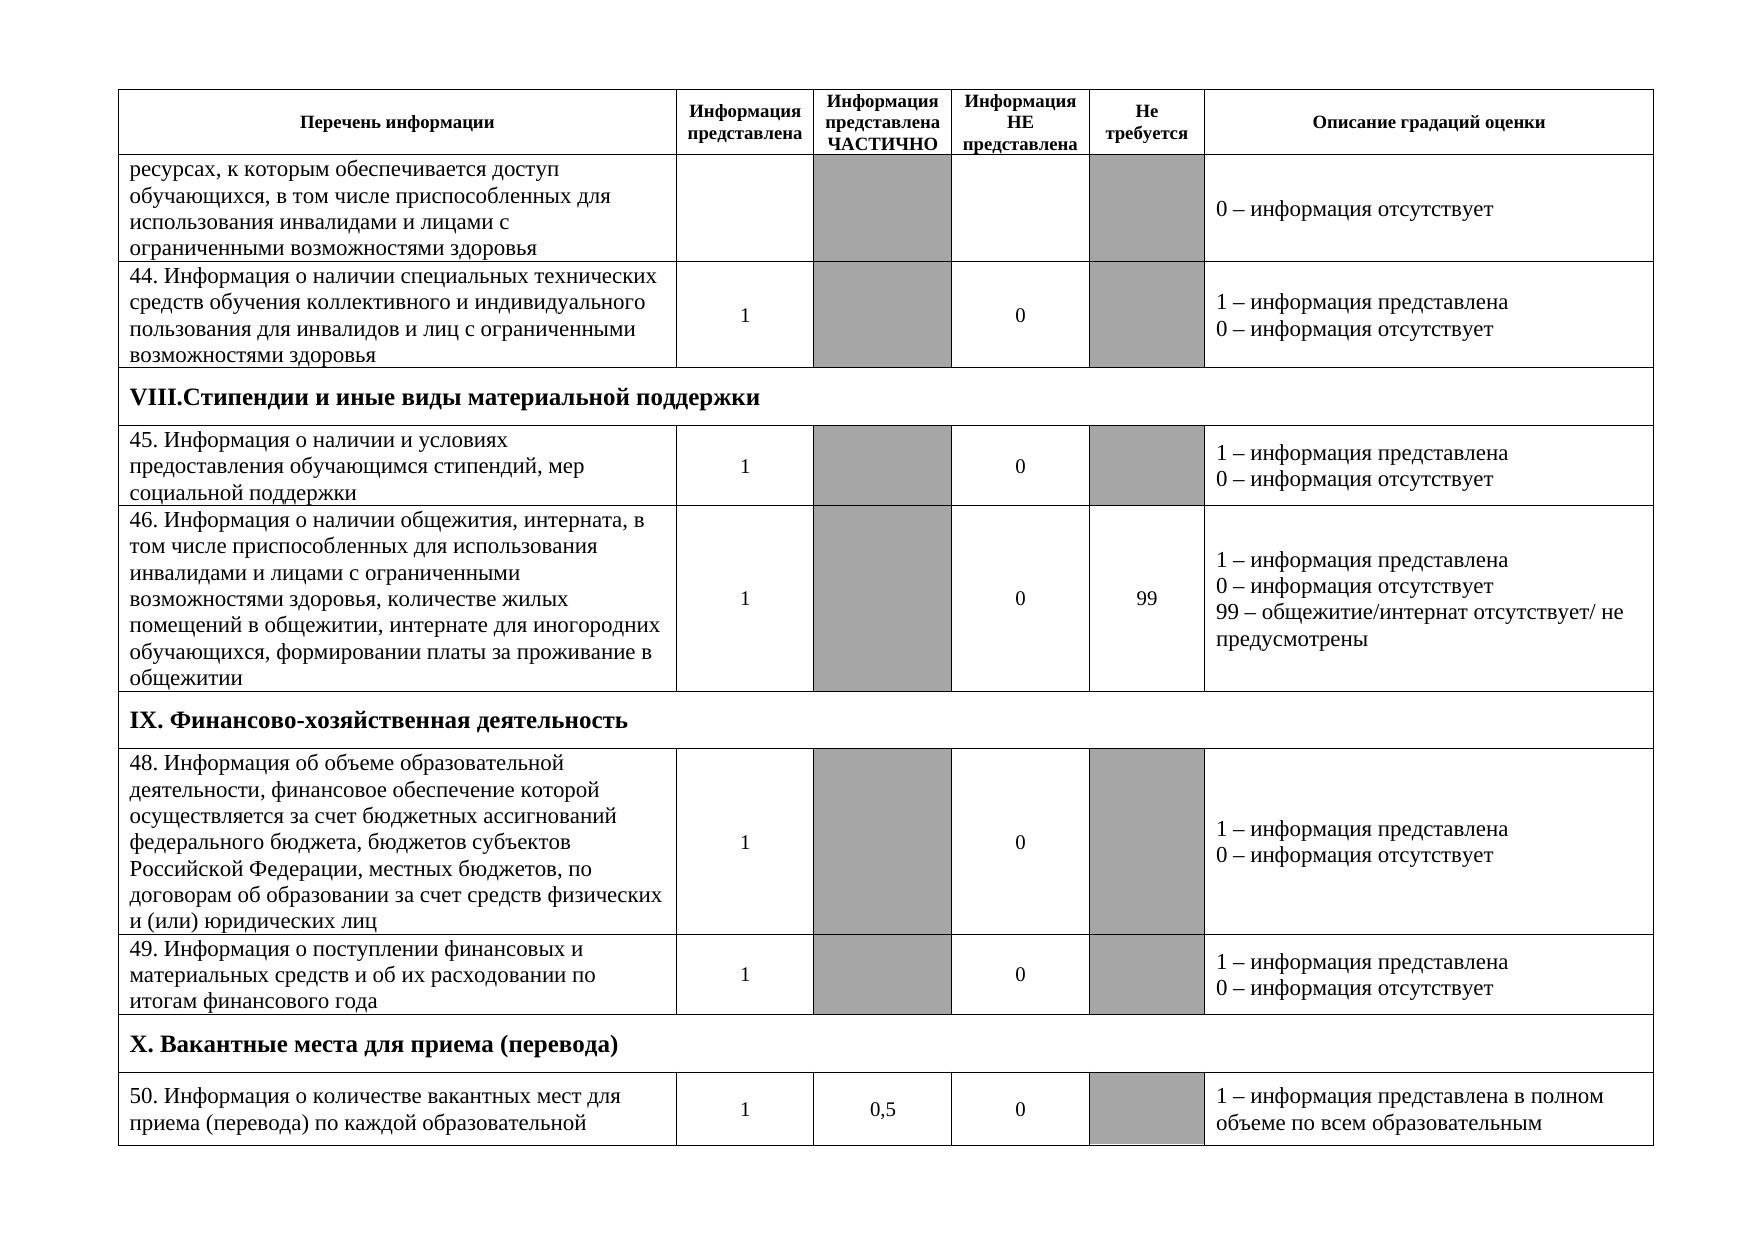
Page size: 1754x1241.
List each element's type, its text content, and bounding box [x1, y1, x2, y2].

table_cell [814, 749, 951, 934]
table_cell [119, 155, 676, 261]
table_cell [1205, 155, 1653, 261]
table_header Информация представлена [677, 90, 813, 154]
table_cell [1090, 262, 1204, 367]
table_cell 1 [677, 155, 813, 261]
table_header Информация НЕ представлена [952, 90, 1089, 154]
table_header Не требуется [1090, 90, 1204, 154]
table_cell [814, 155, 951, 261]
table_cell 1 [677, 749, 813, 934]
table_cell [1090, 426, 1204, 505]
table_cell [119, 1073, 676, 1144]
table_cell IX. Финансово-хозяйственная деятельность [119, 692, 1653, 748]
table_cell X. Вакантные места для приема (перевода) [119, 1015, 1653, 1072]
table_cell 99 [1090, 506, 1204, 691]
table_cell 1 – информация представлена 0 – информация отсутствует [1205, 935, 1653, 1014]
table_header Описание градаций оценки [1205, 90, 1653, 154]
table_cell 1 – информация представлена 0 – информация отсутствует [1205, 749, 1653, 934]
table_cell 45. Информация о наличии и условиях предоставления обучающимся стипендий, мер социальной поддержки [119, 426, 676, 505]
table_cell 1 – информация представлена 0 – информация отсутствует [1205, 426, 1653, 505]
table_cell 49. Информация о поступлении финансовых и материальных средств и об их расходовании по итогам финансового года [119, 935, 676, 1014]
table_cell 46. Информация о наличии общежития, интерната, в том числе приспособленных для использования инвалидами и лицами с ограниченными возможностями здоровья, количестве жилых помещений в общежитии, интернате для иногородних обучающихся, формировании платы за проживание в общежитии [119, 506, 676, 691]
table_cell 1 [677, 506, 813, 691]
table_cell [1090, 155, 1204, 261]
table_cell 0 [952, 749, 1089, 934]
table_cell 44. Информация о наличии специальных технических средств обучения коллективного и индивидуального пользования для инвалидов и лиц с ограниченными возможностями здоровья [119, 262, 676, 367]
table_header Перечень информации [119, 90, 676, 154]
table_cell 0,5 [814, 1073, 951, 1144]
table_header Информация представлена ЧАСТИЧНО [814, 90, 951, 154]
table_cell 1 – информация представлена 0 – информация отсутствует [1205, 262, 1653, 367]
table_cell [814, 935, 951, 1014]
table_cell [814, 506, 951, 691]
table_cell 0 [952, 426, 1089, 505]
table_cell 1 [677, 935, 813, 1014]
table_cell [814, 426, 951, 505]
table_cell [1090, 749, 1204, 934]
table_cell [1090, 935, 1204, 1014]
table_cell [1205, 1073, 1653, 1144]
table_cell 1 [677, 1073, 813, 1144]
table_cell 1 [677, 262, 813, 367]
table_cell 0 [952, 1073, 1089, 1144]
table_cell 0 [952, 506, 1089, 691]
table_cell [1090, 1073, 1204, 1144]
table_cell 48. Информация об объеме образовательной деятельности, финансовое обеспечение которой осуществляется за счет бюджетных ассигнований федерального бюджета, бюджетов субъектов Российской Федерации, местных бюджетов, по договорам об образовании за счет средств физических и (или) юридических лиц [119, 749, 676, 934]
table_cell 0 [952, 935, 1089, 1014]
table_cell VIII.Стипендии и иные виды материальной поддержки [119, 368, 1653, 425]
table_cell 0 [952, 262, 1089, 367]
table_cell 1 [677, 426, 813, 505]
table_cell 1 – информация представлена 0 – информация отсутствует 99 – общежитие/интернат отсутствует/ не предусмотрены [1205, 506, 1653, 691]
table_cell [814, 262, 951, 367]
table_cell 0 [952, 155, 1089, 261]
